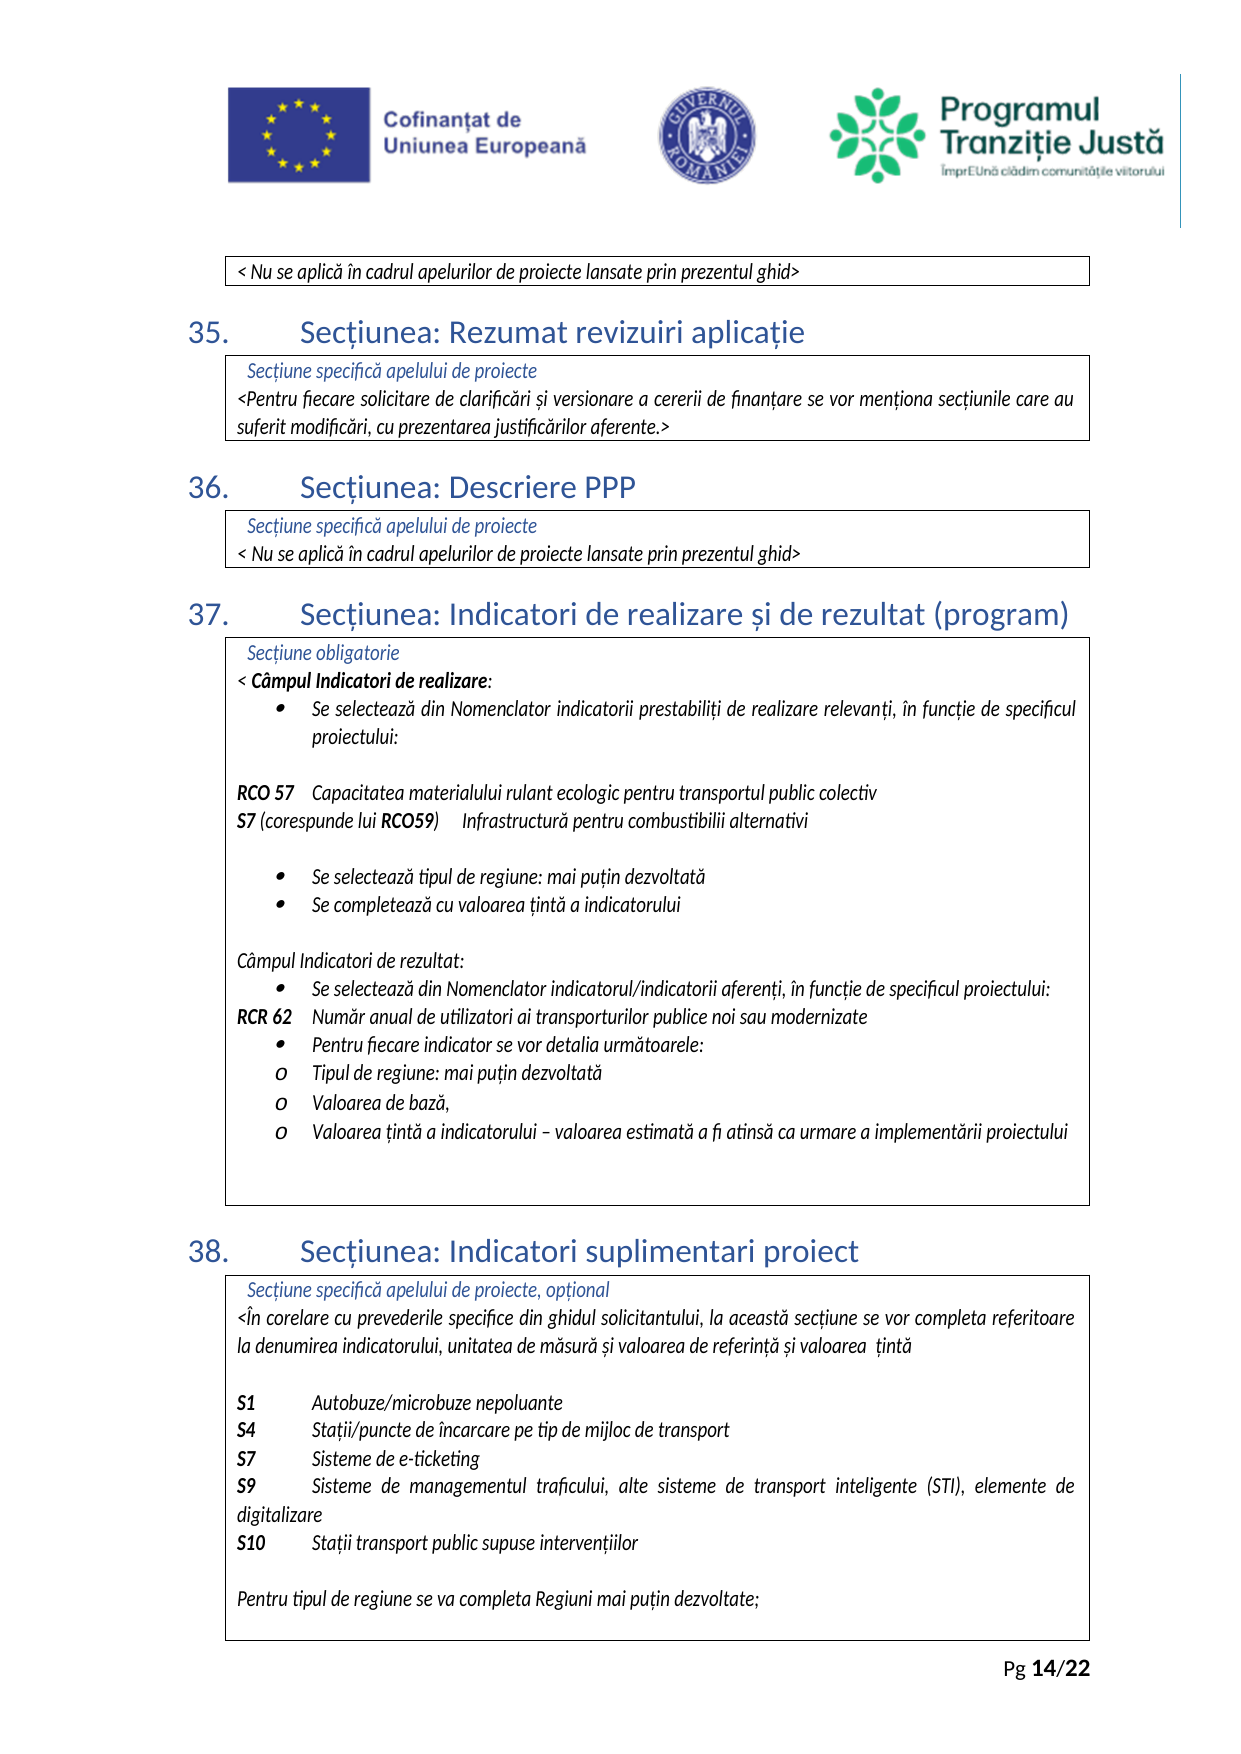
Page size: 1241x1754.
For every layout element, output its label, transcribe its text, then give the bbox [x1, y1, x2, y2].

picture [227, 86, 1167, 188]
table_header Secțiune specifică apelului de proiecte <Pentru fiecare solicitare de clarificări și versionare a cererii de finanțare se vor menționa secțiunile care au suferit modificări, cu prezentarea justificărilor aferente.> [226, 356, 1089, 440]
table_header Secțiune specifică apelului de proiecte < Nu se aplică în cadrul apelurilor de proiecte lansate prin prezentul ghid> [226, 511, 1089, 567]
table_header Secțiune obligatorie < Câmpul Indicatori de realizare: Se selectează din Nomenclator indicatorii prestabiliți de realizare relevanţi, în funcție de specificul proiectului: RCO 57 Capacitatea materialului rulant ecologic pentru transportul public colectiv S7 (corespunde lui RCO59) Infrastructură pentru combustibilii alternativi Se selectează tipul de regiune: mai puțin dezvoltată Se completează cu valoarea țintă a indicatorului Câmpul Indicatori de rezultat: Se selectează din Nomenclator indicatorul/indicatorii aferenți, în funcție de specificul proiectului: RCR 62 Număr anual de utilizatori ai transporturilor publice noi sau modernizate Pentru fiecare indicator se vor detalia următoarele: Tipul de regiune: mai puțin dezvoltată Valoarea de bază, Valoarea țintă a indicatorului – valoarea estimată a fi atinsă ca urmare a implementării proiectului [226, 638, 1089, 1204]
subtitle Secțiunea: Indicatori de realizare și de rezultat (program) [187, 593, 1090, 634]
subtitle Secțiunea: Indicatori suplimentari proiect [187, 1231, 1090, 1271]
subtitle Secțiunea: Rezumat revizuiri aplicație [187, 311, 1090, 352]
subtitle Secțiunea: Descriere PPP [187, 466, 1090, 507]
